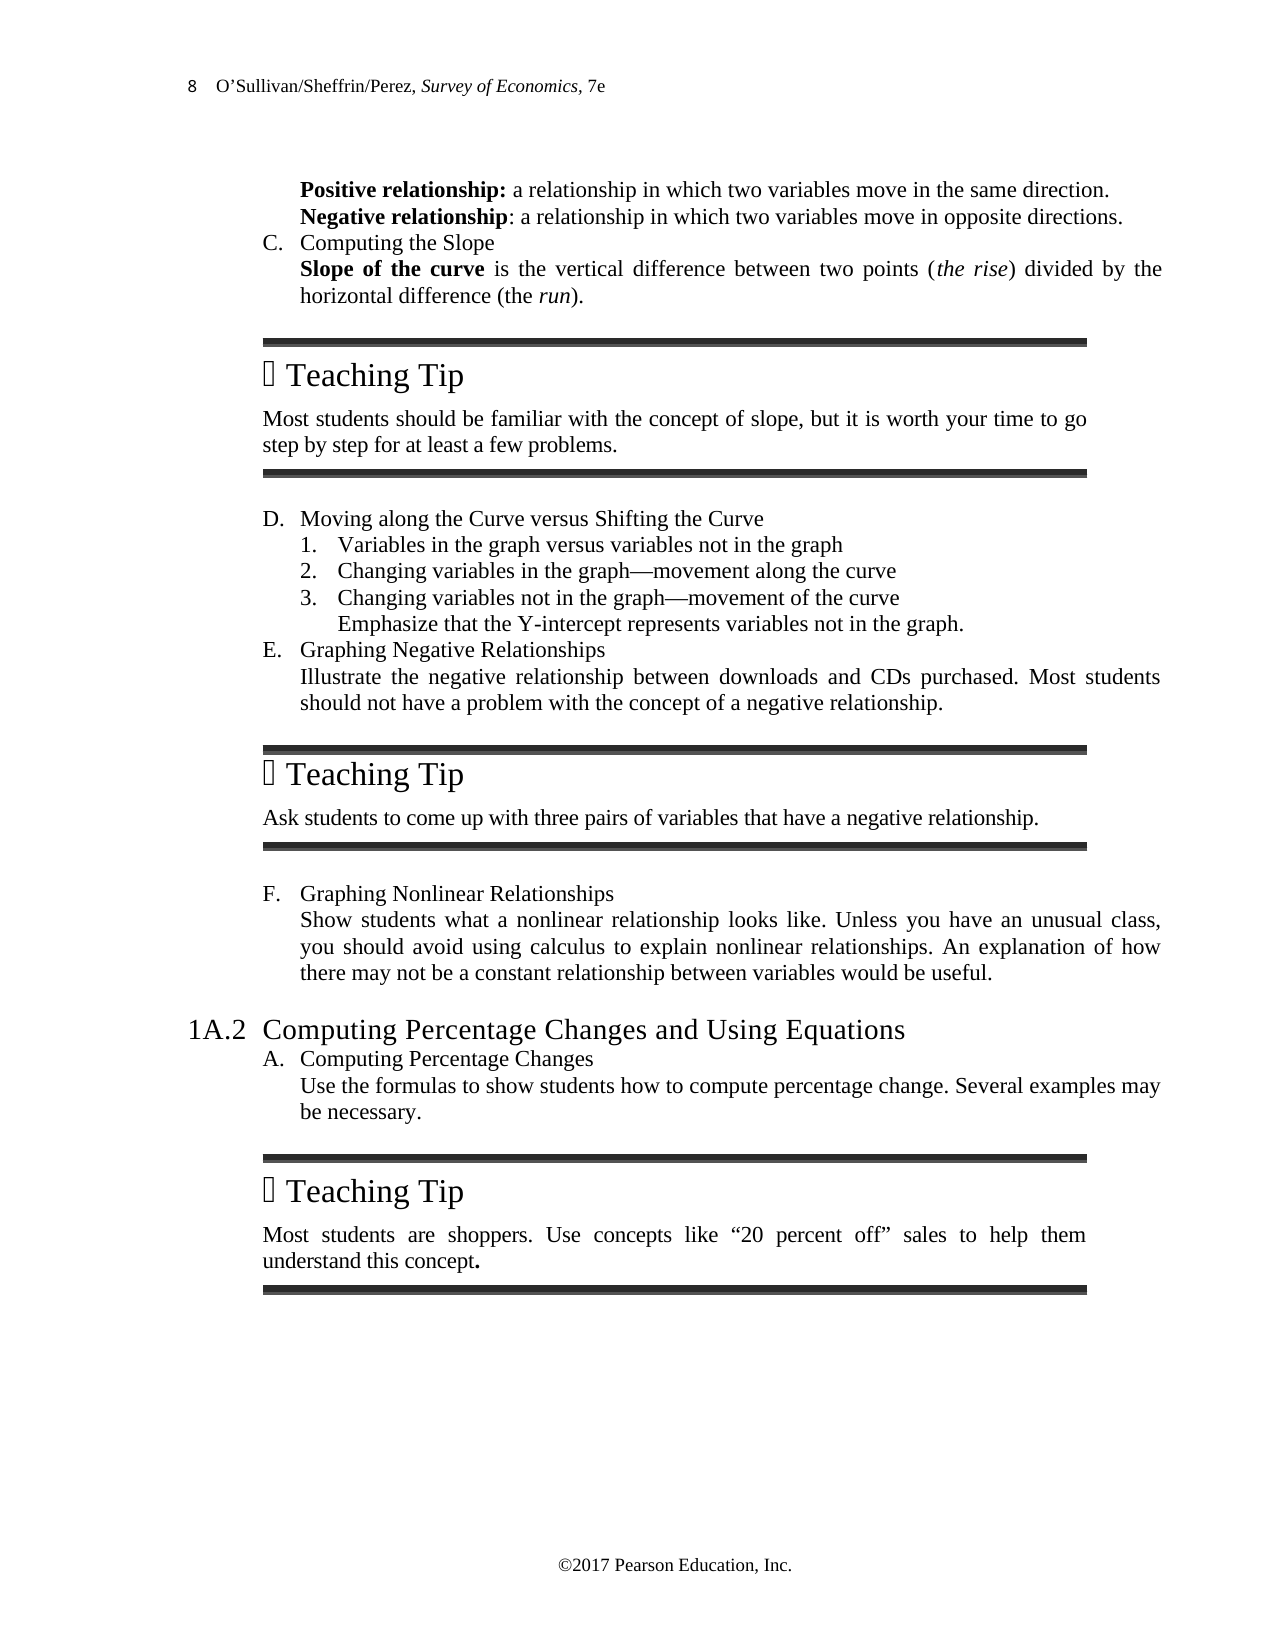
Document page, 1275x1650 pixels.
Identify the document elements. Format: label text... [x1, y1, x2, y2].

text 2. Changing variables in the graph—movement along the curve [300, 557, 1162, 584]
text Show students what a nonlinear relationship looks like. Unless you have an unusual class, you should avoid using calculus to explain nonlinear relationships. An explanation of how there may not be a constant relationship between variables would be useful. [300, 906, 1162, 985]
text D. Moving along the Curve versus Shifting the Curve [262, 505, 1162, 531]
text Positive relationship: a relationship in which two variables move in the same direction. [300, 176, 1162, 203]
text Most students are shoppers. Use concepts like “20 percent off” sales to help them understand this concept. [262, 1200, 1087, 1295]
text Ask students to come up with three pairs of variables that have a negative relationship. [262, 792, 1087, 851]
text Negative relationship: a relationship in which two variables move in opposite directions. [300, 203, 1162, 229]
text E. Graphing Negative Relationships [262, 637, 1162, 663]
text 3. Changing variables not in the graph—movement of the curve [300, 584, 1162, 610]
text A. Computing Percentage Changes [262, 1045, 1162, 1072]
text F. Graphing Nonlinear Relationships [262, 880, 1162, 906]
text Most students should be familiar with the concept of slope, but it is worth your time to go step by step for at least a few problems. [262, 384, 1087, 478]
text Teaching Tip [262, 345, 1087, 384]
text Slope of the curve is the vertical difference between two points (the rise) divided by the horizontal difference (the run). [300, 255, 1162, 308]
text Emphasize that the Y-intercept represents variables not in the graph. [300, 610, 1162, 637]
text 1. Variables in the graph versus variables not in the graph [300, 531, 1162, 557]
text Illustrate the negative relationship between downloads and CDs purchased. Most students should not have a problem with the concept of a negative relationship. [300, 663, 1162, 716]
text 1A.2 Computing Percentage Changes and Using Equations [187, 1012, 1162, 1045]
text Teaching Tip [262, 752, 1087, 792]
text C. Computing the Slope [262, 229, 1162, 255]
text Use the formulas to show students how to compute percentage change. Several examples may be necessary. [300, 1072, 1162, 1124]
text Teaching Tip [262, 1161, 1087, 1200]
